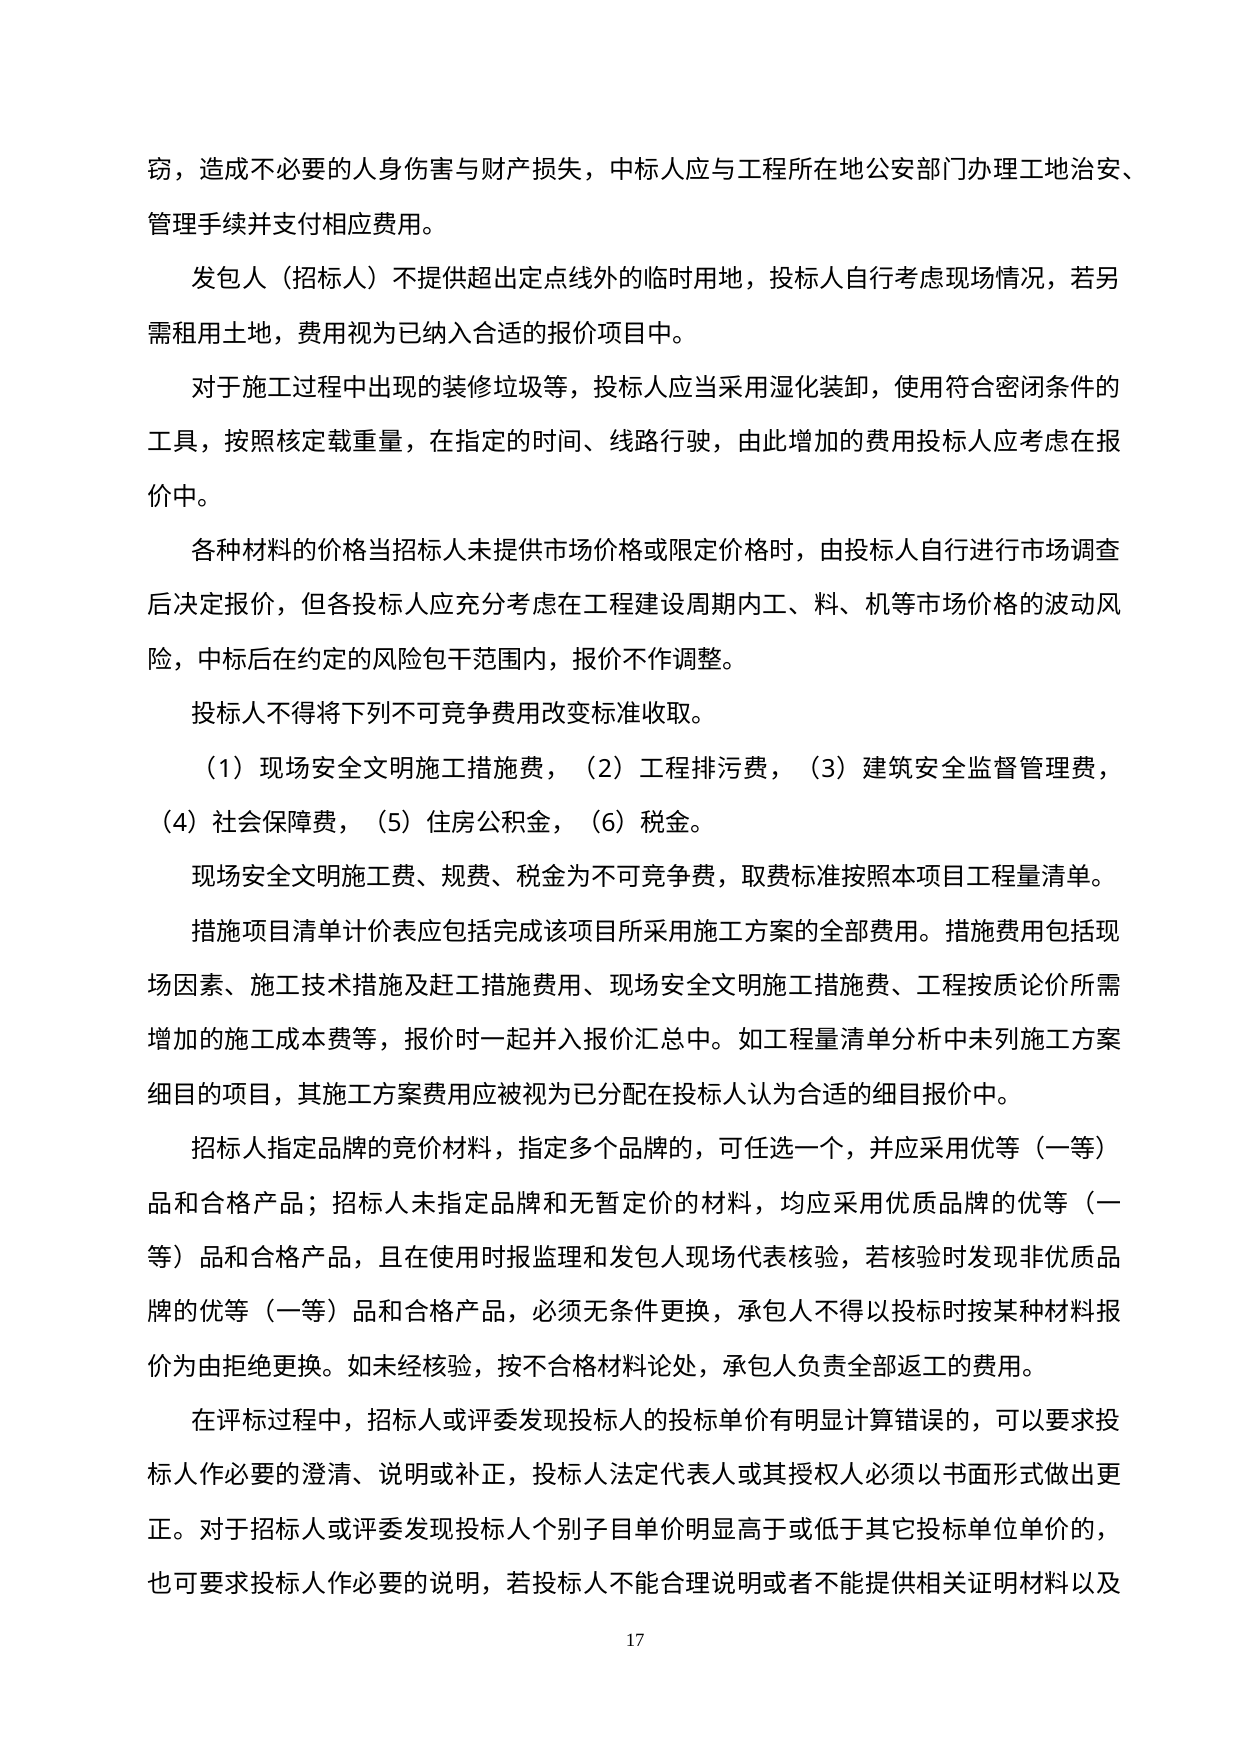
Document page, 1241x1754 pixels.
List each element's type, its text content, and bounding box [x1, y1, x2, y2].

text 投标人不得将下列不可竞争费用改变标准收取。 [148, 694, 1122, 730]
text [148, 1401, 1122, 1600]
text 现场安全文明施工费、规费、税金为不可竞争费，取费标准按照本项目工程量清单。 [148, 857, 1122, 893]
text （1）现场安全文明施工措施费，（2）工程排污费，（3）建筑安全监督管理费，（4）社会保障费，（5）住房公积金，（6）税金。 [148, 748, 1122, 839]
text 招标人指定品牌的竞价材料，指定多个品牌的，可任选一个，并应采用优等（一等）品和合格产品；招标人未指定品牌和无暂定价的材料，均应采用优质品牌的优等（一等）品和合格产品，且在使用时报监理和发包人现场代表核验，若核验时发现非优质品牌的优等（一等）品和合格产品，必须无条件更换，承包人不得以投标时按某种材料报价为由拒绝更换。如未经核验，按不合格材料论处，承包人负责全部返工的费用。 [148, 1129, 1122, 1382]
text 发包人（招标人）不提供超出定点线外的临时用地，投标人自行考虑现场情况，若另需租用土地，费用视为已纳入合适的报价项目中。 [148, 259, 1122, 349]
text 对于施工过程中出现的装修垃圾等，投标人应当采用湿化装卸，使用符合密闭条件的工具，按照核定载重量，在指定的时间、线路行驶，由此增加的费用投标人应考虑在报价中。 [148, 367, 1122, 512]
text 各种材料的价格当招标人未提供市场价格或限定价格时，由投标人自行进行市场调查后决定报价，但各投标人应充分考虑在工程建设周期内工、料、机等市场价格的波动风险，中标后在约定的风险包干范围内，报价不作调整。 [148, 531, 1122, 676]
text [148, 150, 1122, 241]
text 措施项目清单计价表应包括完成该项目所采用施工方案的全部费用。措施费用包括现场因素、施工技术措施及赶工措施费用、现场安全文明施工措施费、工程按质论价所需增加的施工成本费等，报价时一起并入报价汇总中。如工程量清单分析中未列施工方案细目的项目，其施工方案费用应被视为已分配在投标人认为合适的细目报价中。 [148, 911, 1122, 1111]
